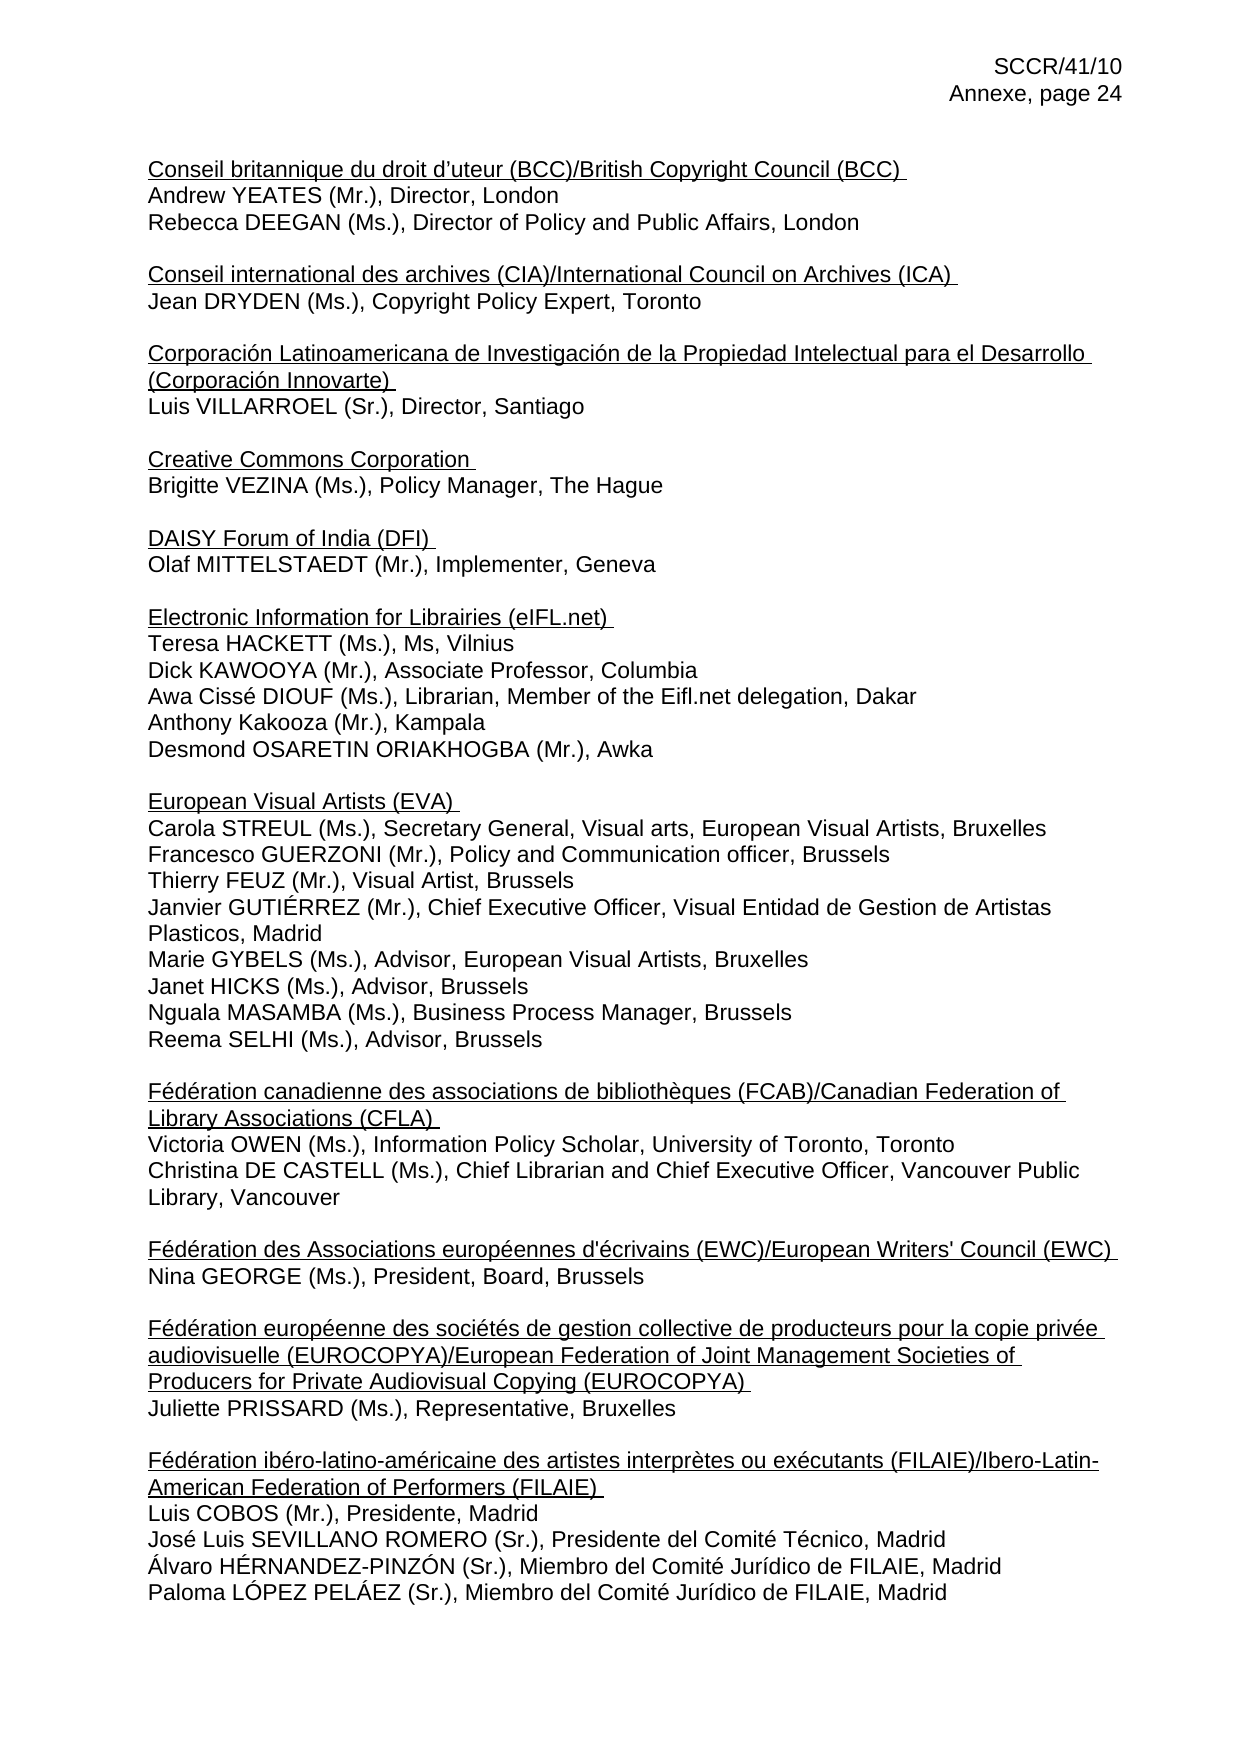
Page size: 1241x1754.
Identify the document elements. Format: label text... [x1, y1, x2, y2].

text Reema SELHI (Ms.), Advisor, Brussels [148, 1026, 1122, 1052]
text European Visual Artists (EVA) [148, 788, 1122, 815]
text Electronic Information for Librairies (eIFL.net) [148, 604, 1122, 630]
text Luis VILLARROEL (Sr.), Director, Santiago [148, 393, 1122, 419]
text Awa Cissé DIOUF (Ms.), Librarian, Member of the Eifl.net delegation, Dakar [148, 683, 1122, 709]
text Anthony Kakooza (Mr.), Kampala [148, 709, 1122, 736]
text Nina GEORGE (Ms.), President, Board, Brussels [148, 1263, 1122, 1289]
text Janet HICKS (Ms.), Advisor, Brussels [148, 973, 1122, 999]
text Paloma LÓPEZ PELÁEZ (Sr.), Miembro del Comité Jurídico de FILAIE, Madrid [148, 1579, 1122, 1605]
text Carola STREUL (Ms.), Secretary General, Visual arts, European Visual Artists, Bruxelles [148, 815, 1122, 841]
text Janvier GUTIÉRREZ (Mr.), Chief Executive Officer, Visual Entidad de Gestion de Artistas Plasticos, Madrid [148, 894, 1122, 946]
text Rebecca DEEGAN (Ms.), Director of Policy and Public Affairs, London [148, 208, 1122, 235]
text Fédération canadienne des associations de bibliothèques (FCAB)/Canadian Federation of Library Associations (CFLA) [148, 1078, 1122, 1131]
text Creative Commons Corporation [148, 446, 1122, 472]
text Desmond OSARETIN ORIAKHOGBA (Mr.), Awka [148, 736, 1122, 762]
text Corporación Latinoamericana de Investigación de la Propiedad Intelectual para el Desarrollo (Corporación Innovarte) [148, 340, 1122, 393]
text Jean DRYDEN (Ms.), Copyright Policy Expert, Toronto [148, 288, 1122, 314]
text Fédération européenne des sociétés de gestion collective de producteurs pour la copie privée audiovisuelle (EUROCOPYA)/European Federation of Joint Management Societies of Producers for Private Audiovisual Copying (EUROCOPYA) [148, 1315, 1122, 1394]
text José Luis SEVILLANO ROMERO (Sr.), Presidente del Comité Técnico, Madrid [148, 1526, 1122, 1553]
text Andrew YEATES (Mr.), Director, London [148, 182, 1122, 208]
text Christina DE CASTELL (Ms.), Chief Librarian and Chief Executive Officer, Vancouver Public Library, Vancouver [148, 1157, 1122, 1210]
text Conseil international des archives (CIA)/International Council on Archives (ICA) [148, 261, 1122, 288]
text Fédération ibéro-latino-américaine des artistes interprètes ou exécutants (FILAIE)/Ibero-Latin-American Federation of Performers (FILAIE) [148, 1447, 1122, 1500]
text Fédération des Associations européennes d'écrivains (EWC)/European Writers' Council (EWC) [148, 1236, 1122, 1263]
text Dick KAWOOYA (Mr.), Associate Professor, Columbia [148, 657, 1122, 683]
text Teresa HACKETT (Ms.), Ms, Vilnius [148, 630, 1122, 657]
text Francesco GUERZONI (Mr.), Policy and Communication officer, Brussels [148, 841, 1122, 867]
text Thierry FEUZ (Mr.), Visual Artist, Brussels [148, 867, 1122, 894]
text Olaf MITTELSTAEDT (Mr.), Implementer, Geneva [148, 551, 1122, 577]
text Álvaro HÉRNANDEZ-PINZÓN (Sr.), Miembro del Comité Jurídico de FILAIE, Madrid [148, 1553, 1122, 1579]
text DAISY Forum of India (DFI) [148, 525, 1122, 551]
text Luis COBOS (Mr.), Presidente, Madrid [148, 1500, 1122, 1526]
text Victoria OWEN (Ms.), Information Policy Scholar, University of Toronto, Toronto [148, 1131, 1122, 1157]
text Conseil britannique du droit d’uteur (BCC)/British Copyright Council (BCC) [148, 156, 1122, 182]
text Juliette PRISSARD (Ms.), Representative, Bruxelles [148, 1394, 1122, 1421]
text Brigitte VEZINA (Ms.), Policy Manager, The Hague [148, 472, 1122, 498]
text Nguala MASAMBA (Ms.), Business Process Manager, Brussels [148, 999, 1122, 1026]
text Marie GYBELS (Ms.), Advisor, European Visual Artists, Bruxelles [148, 946, 1122, 973]
